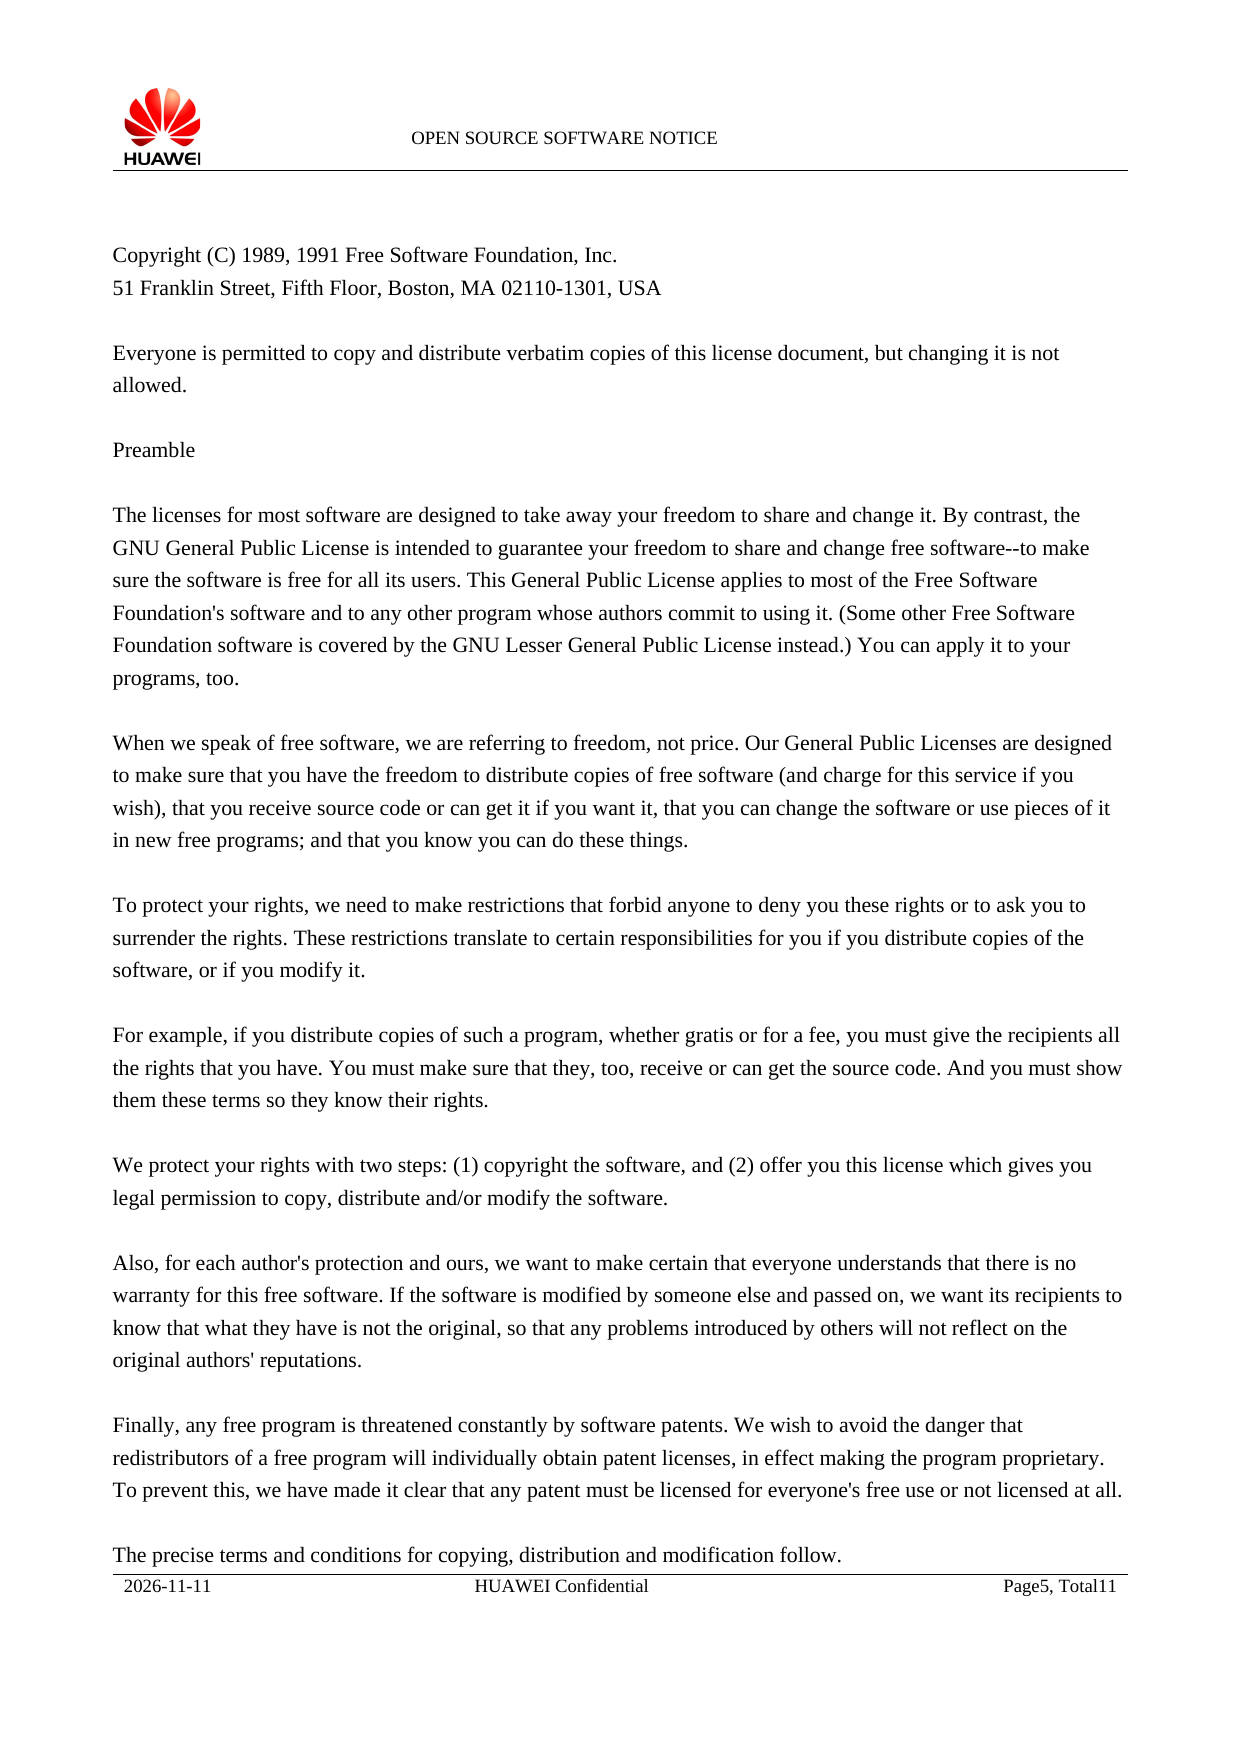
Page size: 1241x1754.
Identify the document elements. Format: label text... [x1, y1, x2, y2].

picture [124, 88, 201, 165]
